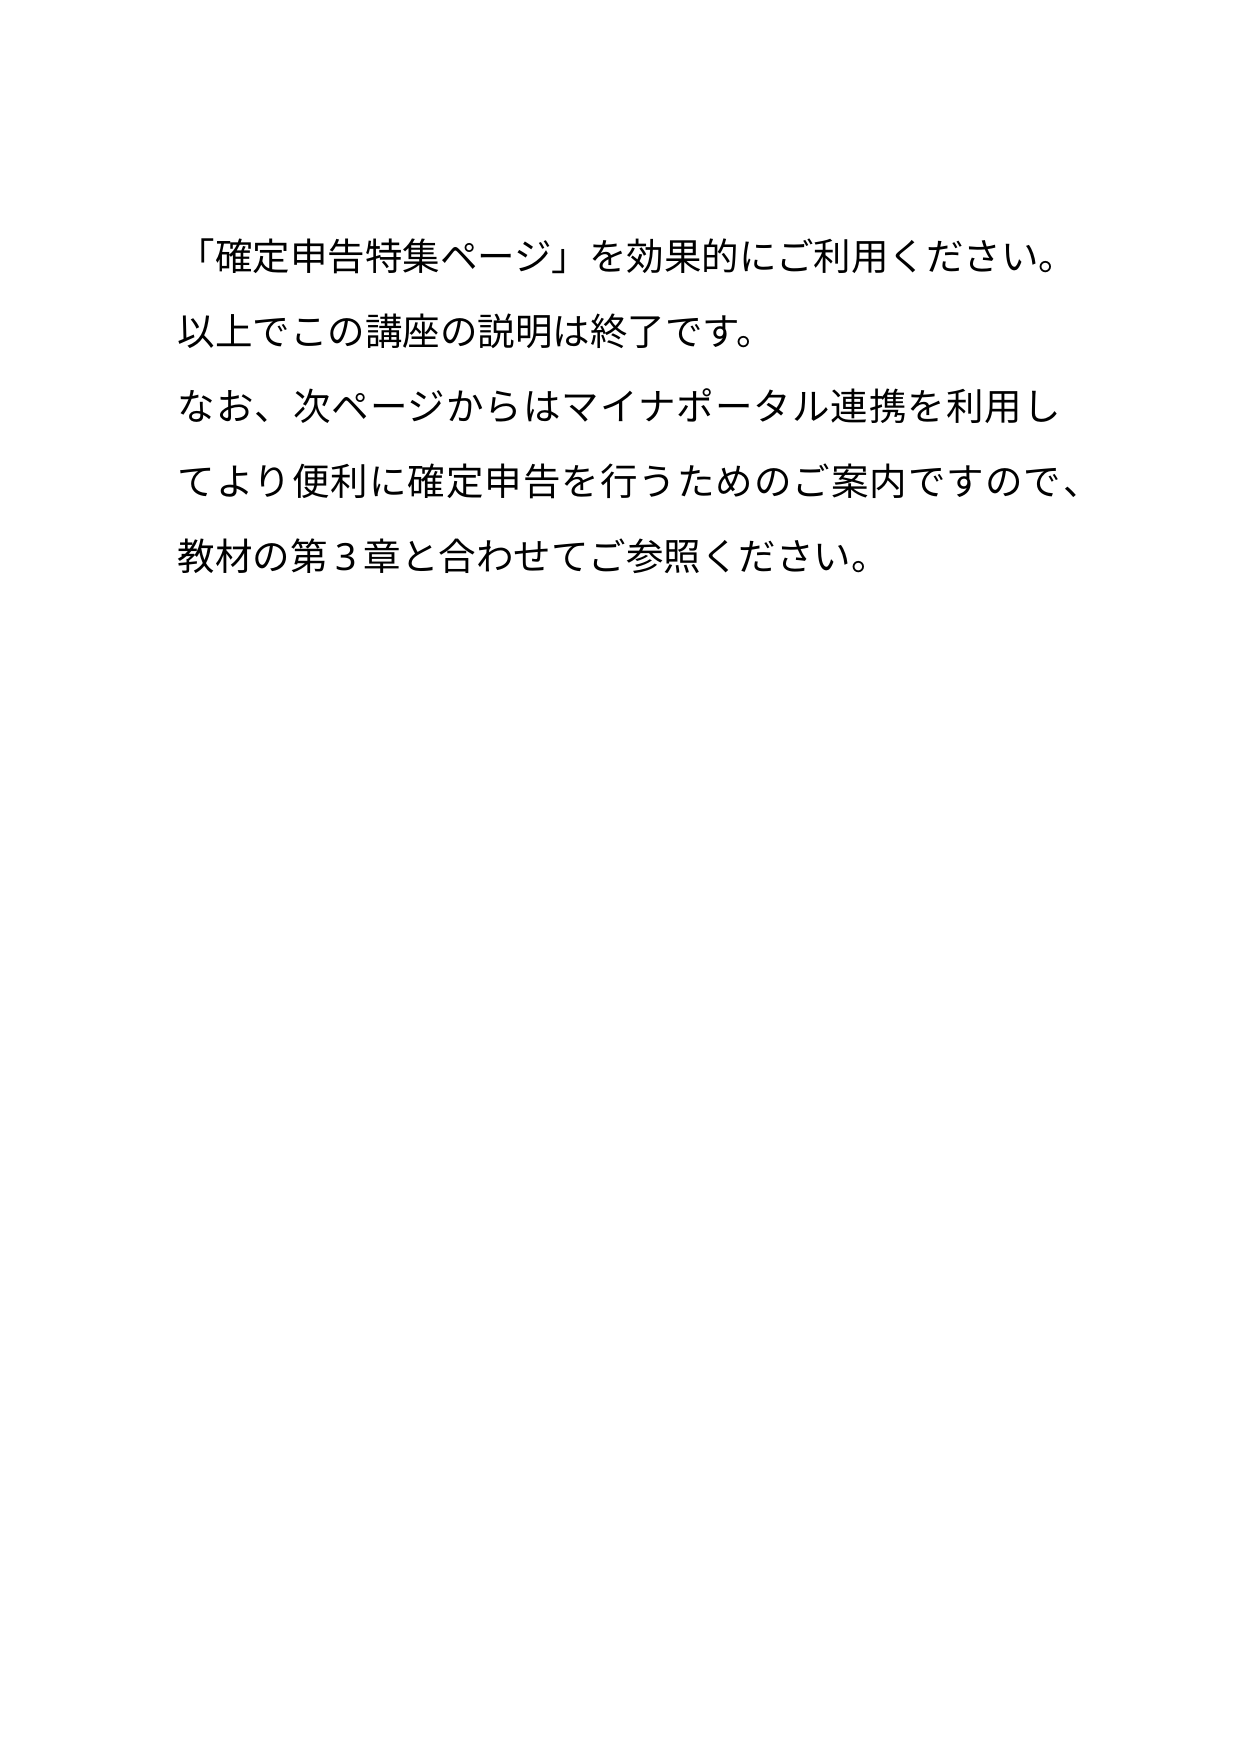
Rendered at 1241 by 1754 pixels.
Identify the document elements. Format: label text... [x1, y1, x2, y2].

text 「確定申告特集ページ」を効果的にご利用ください。 [177, 217, 1063, 292]
text なお、次ページからはマイナポータル連携を利用してより便利に確定申告を行うためのご案内ですので、教材の第3章と合わせてご参照ください。 [177, 367, 1063, 592]
text 以上でこの講座の説明は終了です。 [177, 292, 1063, 367]
